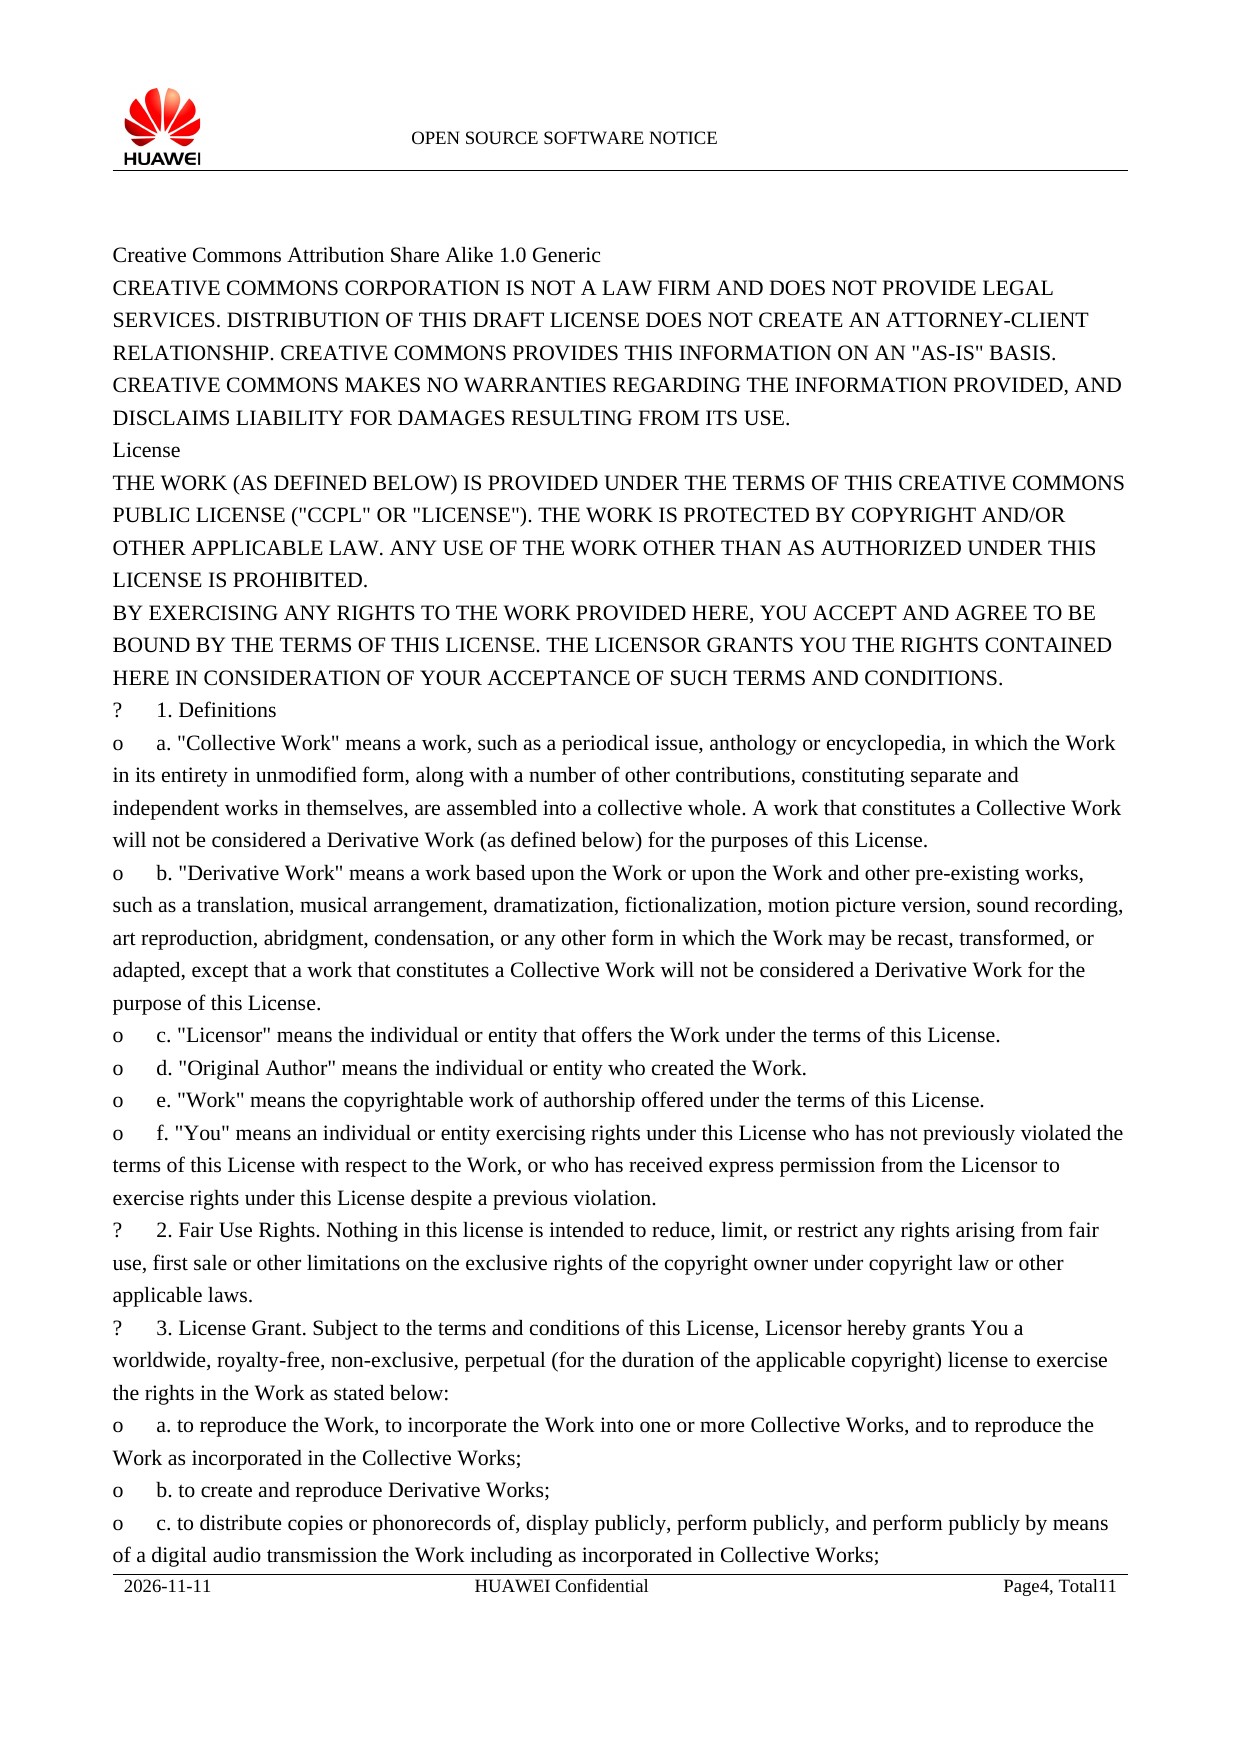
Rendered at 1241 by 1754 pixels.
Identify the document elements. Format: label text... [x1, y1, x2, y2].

picture [124, 88, 201, 165]
